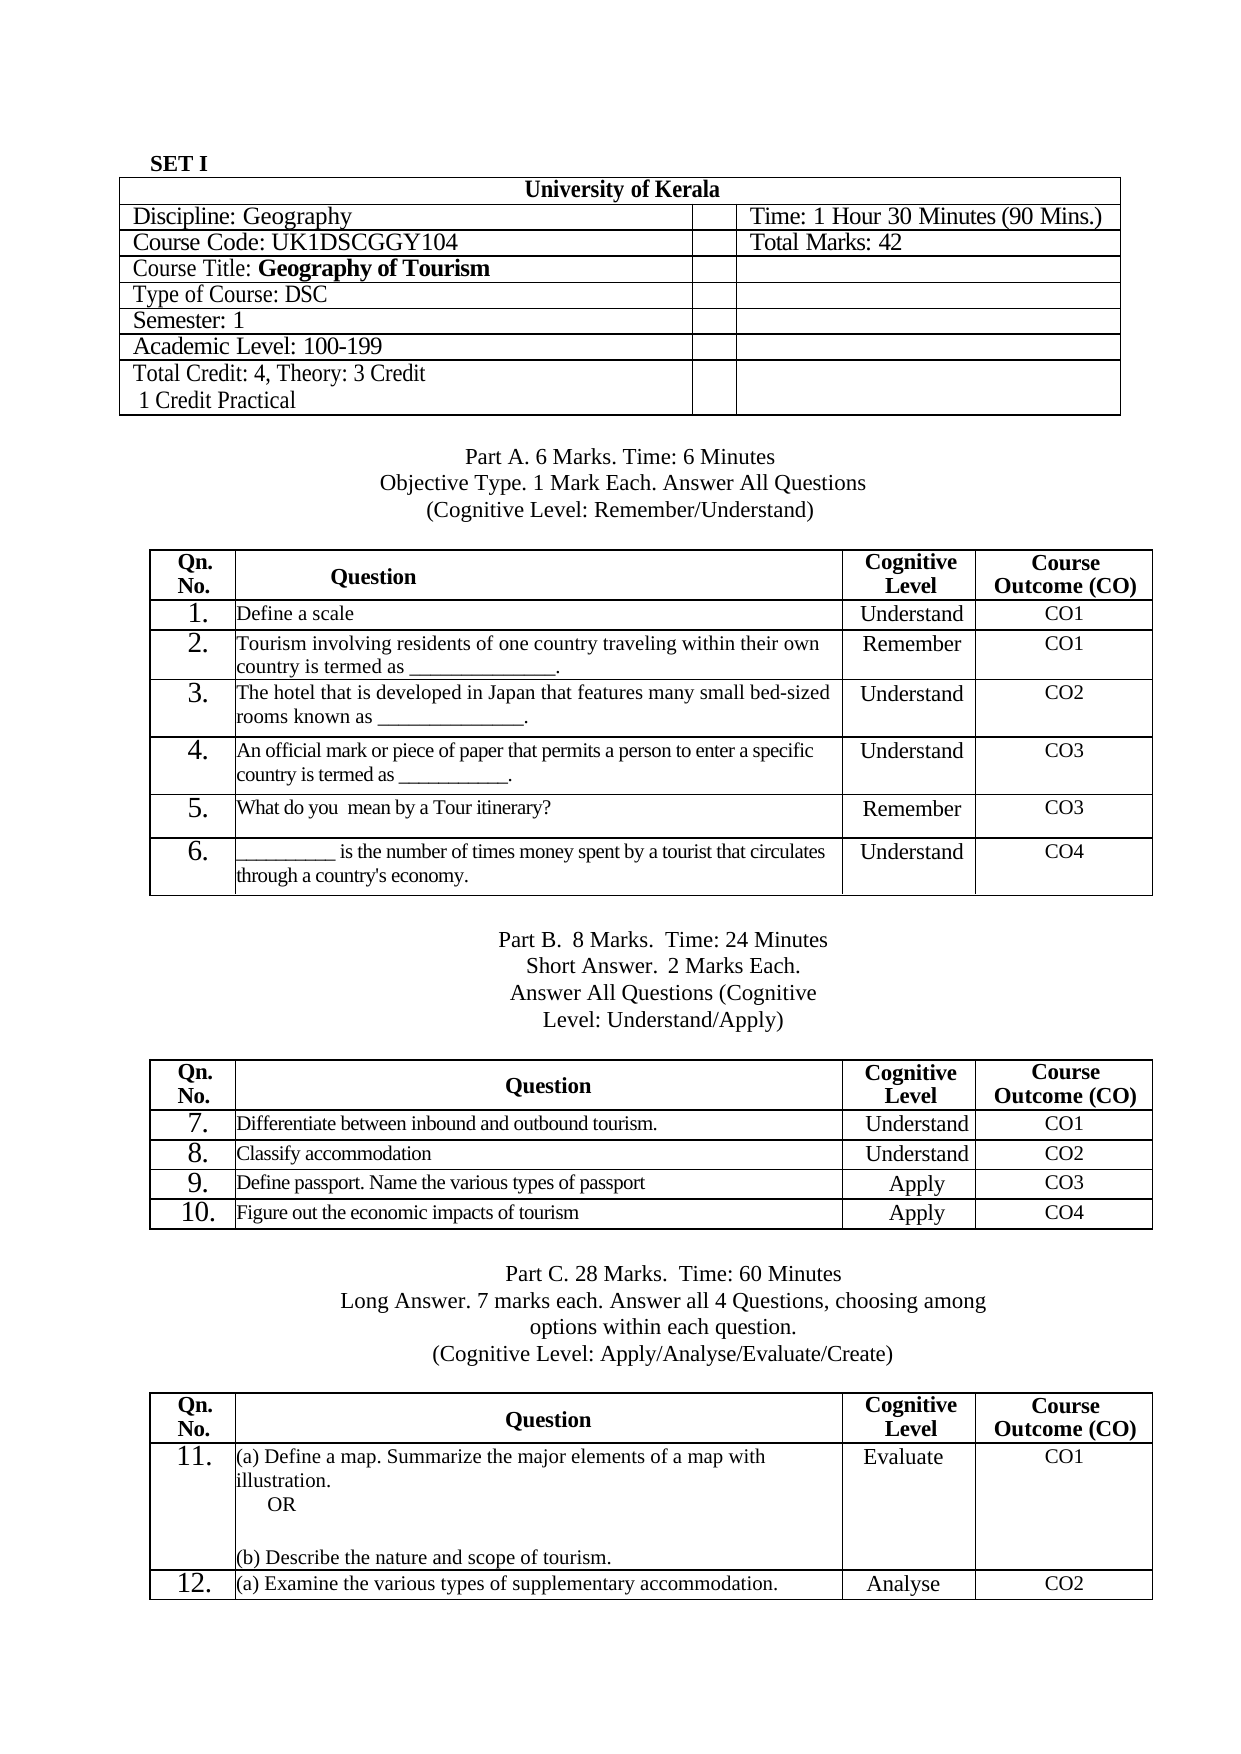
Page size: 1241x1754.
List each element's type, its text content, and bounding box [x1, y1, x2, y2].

table_cell 5. [151, 795, 235, 837]
table_header University of Kerala [120, 178, 1120, 203]
table_cell Total Credit: 4, Theory: 3 Credit 1 Credit Practical [120, 361, 692, 414]
table_cell [693, 309, 736, 333]
table_cell Remember [843, 631, 975, 678]
table_cell [693, 335, 736, 359]
table_cell [737, 361, 1120, 414]
table_cell Understand [843, 738, 975, 793]
table_cell Define a scale [236, 601, 842, 629]
table_cell [737, 335, 1120, 359]
table_cell Understand [843, 601, 975, 629]
table_cell [737, 257, 1120, 282]
table_cell Total Marks: 42 [737, 231, 1120, 255]
table_cell 8. [151, 1141, 235, 1168]
table_cell Course Code: UK1DSCGGY104 [120, 231, 692, 255]
text (Cognitive Level: Apply/Analyse/Evaluate/Create) [235, 1339, 1090, 1366]
table_header Question [236, 551, 842, 599]
table_cell Differentiate between inbound and outbound tourism. [236, 1111, 842, 1139]
table_cell 7. [151, 1111, 235, 1139]
table_cell [693, 257, 736, 282]
table_cell CO2 [976, 1571, 1152, 1598]
table_header Qn. No. [151, 1061, 235, 1109]
table_cell CO3 [976, 795, 1152, 837]
table_cell 10. [151, 1200, 235, 1228]
table_cell An official mark or piece of paper that permits a person to enter a specific country is termed as ___________. [236, 738, 842, 793]
table_cell What do you mean by a Tour itinerary? [236, 795, 842, 837]
table_cell 11. [151, 1444, 235, 1569]
table_cell 12. [151, 1571, 235, 1598]
table_cell [737, 283, 1120, 307]
table_cell 1. [151, 601, 235, 629]
text (Cognitive Level: Remember/Understand) [150, 496, 1090, 522]
table_header Course Outcome (CO) [976, 1061, 1152, 1109]
table_cell CO2 [976, 680, 1152, 736]
table_cell Type of Course: DSC [120, 283, 692, 307]
table_cell Evaluate [843, 1444, 975, 1569]
table_cell CO3 [976, 1170, 1152, 1198]
table_cell CO1 [976, 1444, 1152, 1569]
table_header Course Outcome (CO) [976, 1394, 1152, 1442]
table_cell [236, 1571, 842, 1598]
table_cell 9. [151, 1170, 235, 1198]
text SET I [150, 150, 1090, 177]
table_header Cognitive Level [843, 551, 975, 599]
table_cell CO4 [976, 1200, 1152, 1228]
table_cell 2. [151, 631, 235, 678]
table_cell [693, 205, 736, 229]
table_header Cognitive Level [843, 1061, 975, 1109]
table_cell Apply [843, 1200, 975, 1228]
table_cell The hotel that is developed in Japan that features many small bed-sized rooms known as ______________. [236, 680, 842, 736]
table_cell Analyse [843, 1571, 975, 1598]
table_cell CO1 [976, 1111, 1152, 1139]
table_cell CO1 [976, 601, 1152, 629]
text Part A. 6 Marks. Time: 6 Minutes [150, 443, 1090, 469]
text Objective Type. 1 Mark Each. Answer All Questions [150, 469, 1090, 496]
table_cell Course Title: Geography of Tourism [120, 257, 692, 282]
table_cell Apply [843, 1170, 975, 1198]
table_cell Time: 1 Hour 30 Minutes (90 Mins.) [737, 205, 1120, 229]
table_cell 4. [151, 738, 235, 793]
table_header Question [236, 1061, 842, 1109]
table_cell Academic Level: 100-199 [120, 335, 692, 359]
table_cell __________ is the number of times money spent by a tourist that circulates through a country's economy. [236, 839, 842, 894]
text Short Answer. 2 Marks Each. Answer All Questions (Cognitive Level: Understand/Apply) [493, 953, 833, 1032]
table_cell Understand [843, 839, 975, 894]
table_cell Understand [843, 1111, 975, 1139]
table_cell Classify accommodation [236, 1141, 842, 1168]
table_cell Understand [843, 1141, 975, 1168]
table_header Course Outcome (CO) [976, 551, 1152, 599]
text Part C. 28 Marks. Time: 60 Minutes [257, 1260, 1090, 1287]
table_cell Semester: 1 [120, 309, 692, 333]
table_cell Discipline: Geography [120, 205, 692, 229]
table_cell Figure out the economic impacts of tourism [236, 1200, 842, 1228]
table_cell 3. [151, 680, 235, 736]
table_cell [693, 283, 736, 307]
text Long Answer. 7 marks each. Answer all 4 Questions, choosing among options within each question. [329, 1287, 997, 1339]
table_cell CO2 [976, 1141, 1152, 1168]
table_cell Tourism involving residents of one country traveling within their own country is termed as ______________. [236, 631, 842, 678]
table_cell Remember [843, 795, 975, 837]
table_cell Understand [843, 680, 975, 736]
table_header Qn. No. [151, 1394, 235, 1442]
table_cell 6. [151, 839, 235, 894]
table_header Cognitive Level [843, 1394, 975, 1442]
table_cell CO3 [976, 738, 1152, 793]
table_cell [693, 361, 736, 414]
table_cell [693, 231, 736, 255]
table_header Question [236, 1394, 842, 1442]
table_cell CO1 [976, 631, 1152, 678]
table_cell Define passport. Name the various types of passport [236, 1170, 842, 1198]
table_cell [737, 309, 1120, 333]
table_cell (a) Define a map. Summarize the major elements of a map with illustration. OR (b) Describe the nature and scope of tourism. [236, 1444, 842, 1545]
text Part B. 8 Marks. Time: 24 Minutes [236, 926, 1090, 952]
table_header Qn. No. [151, 551, 235, 599]
table_cell CO4 [976, 839, 1152, 894]
